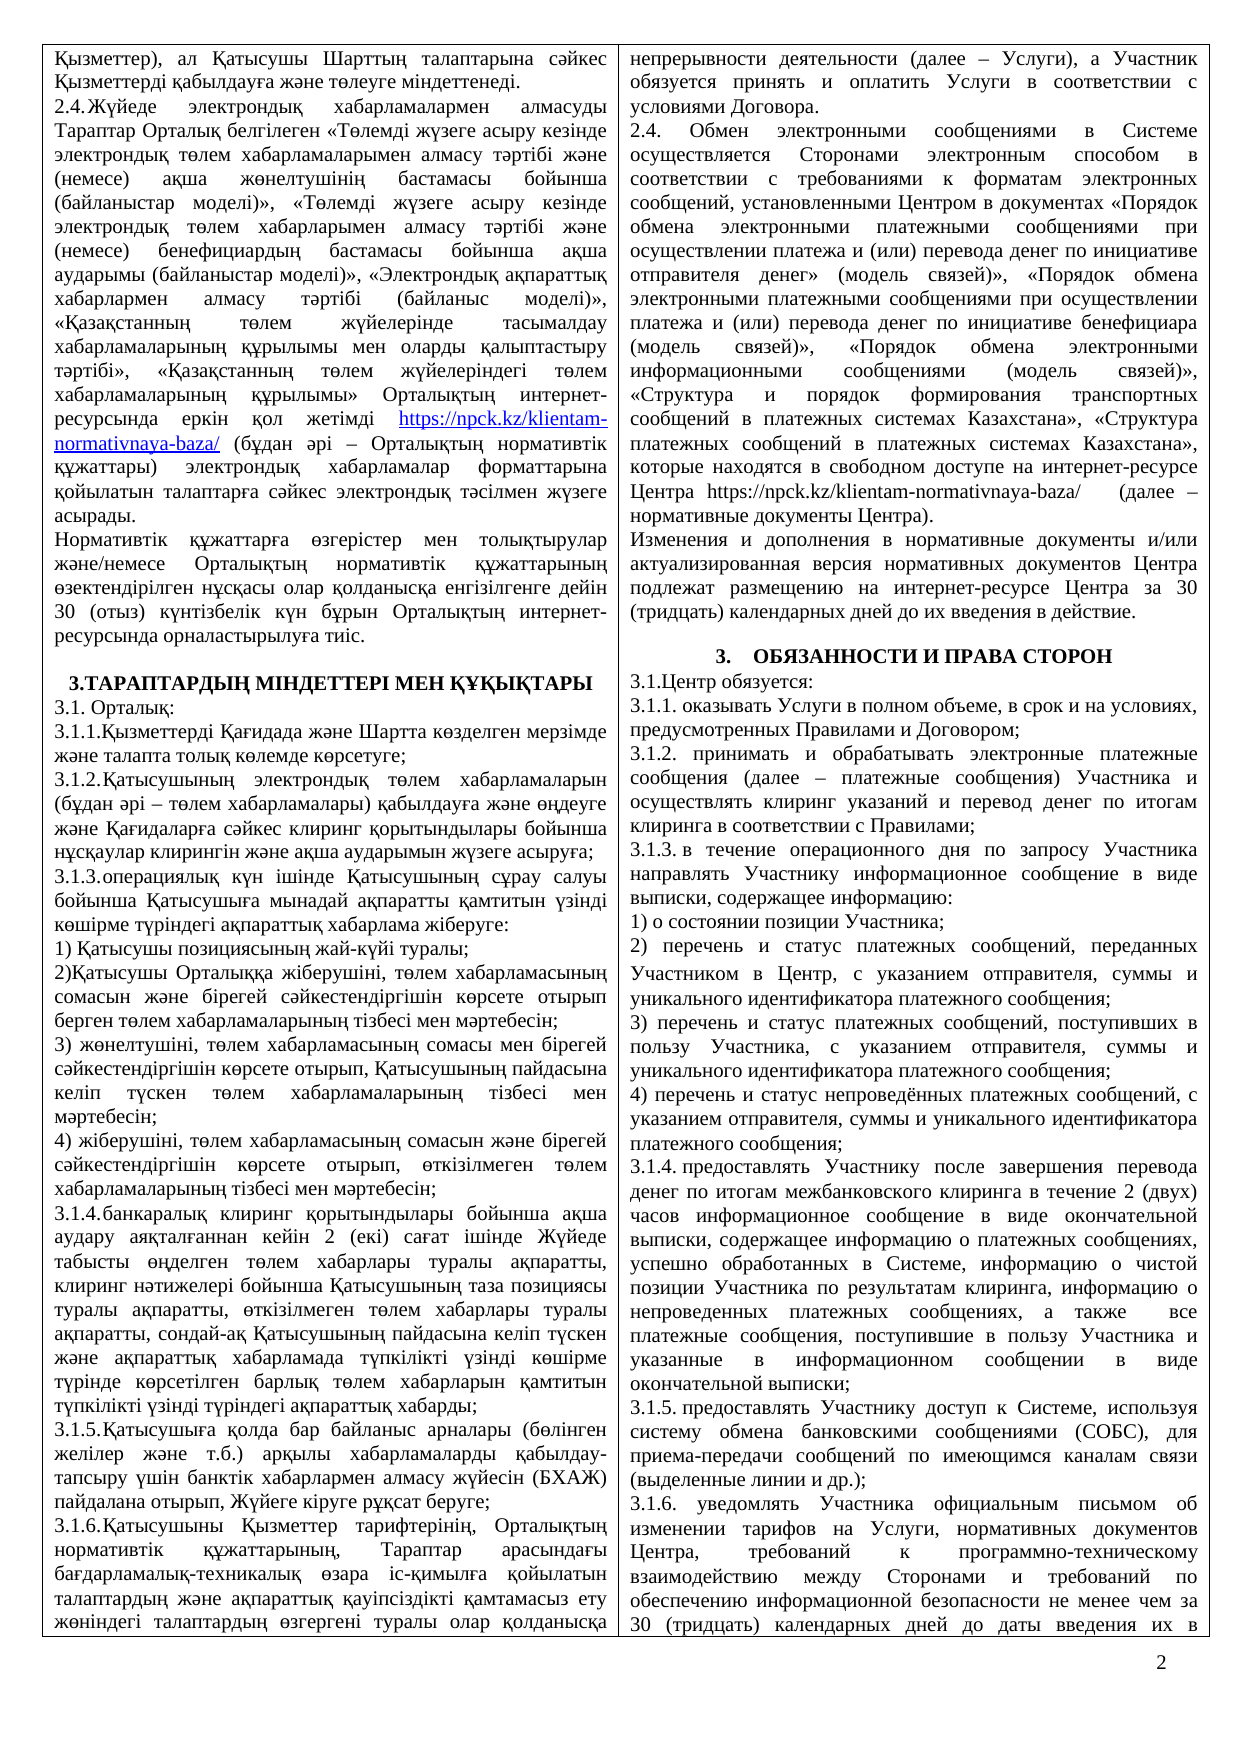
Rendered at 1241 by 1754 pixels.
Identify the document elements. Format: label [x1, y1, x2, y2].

table_header [619, 45, 1209, 1636]
table_header [43, 45, 618, 1636]
